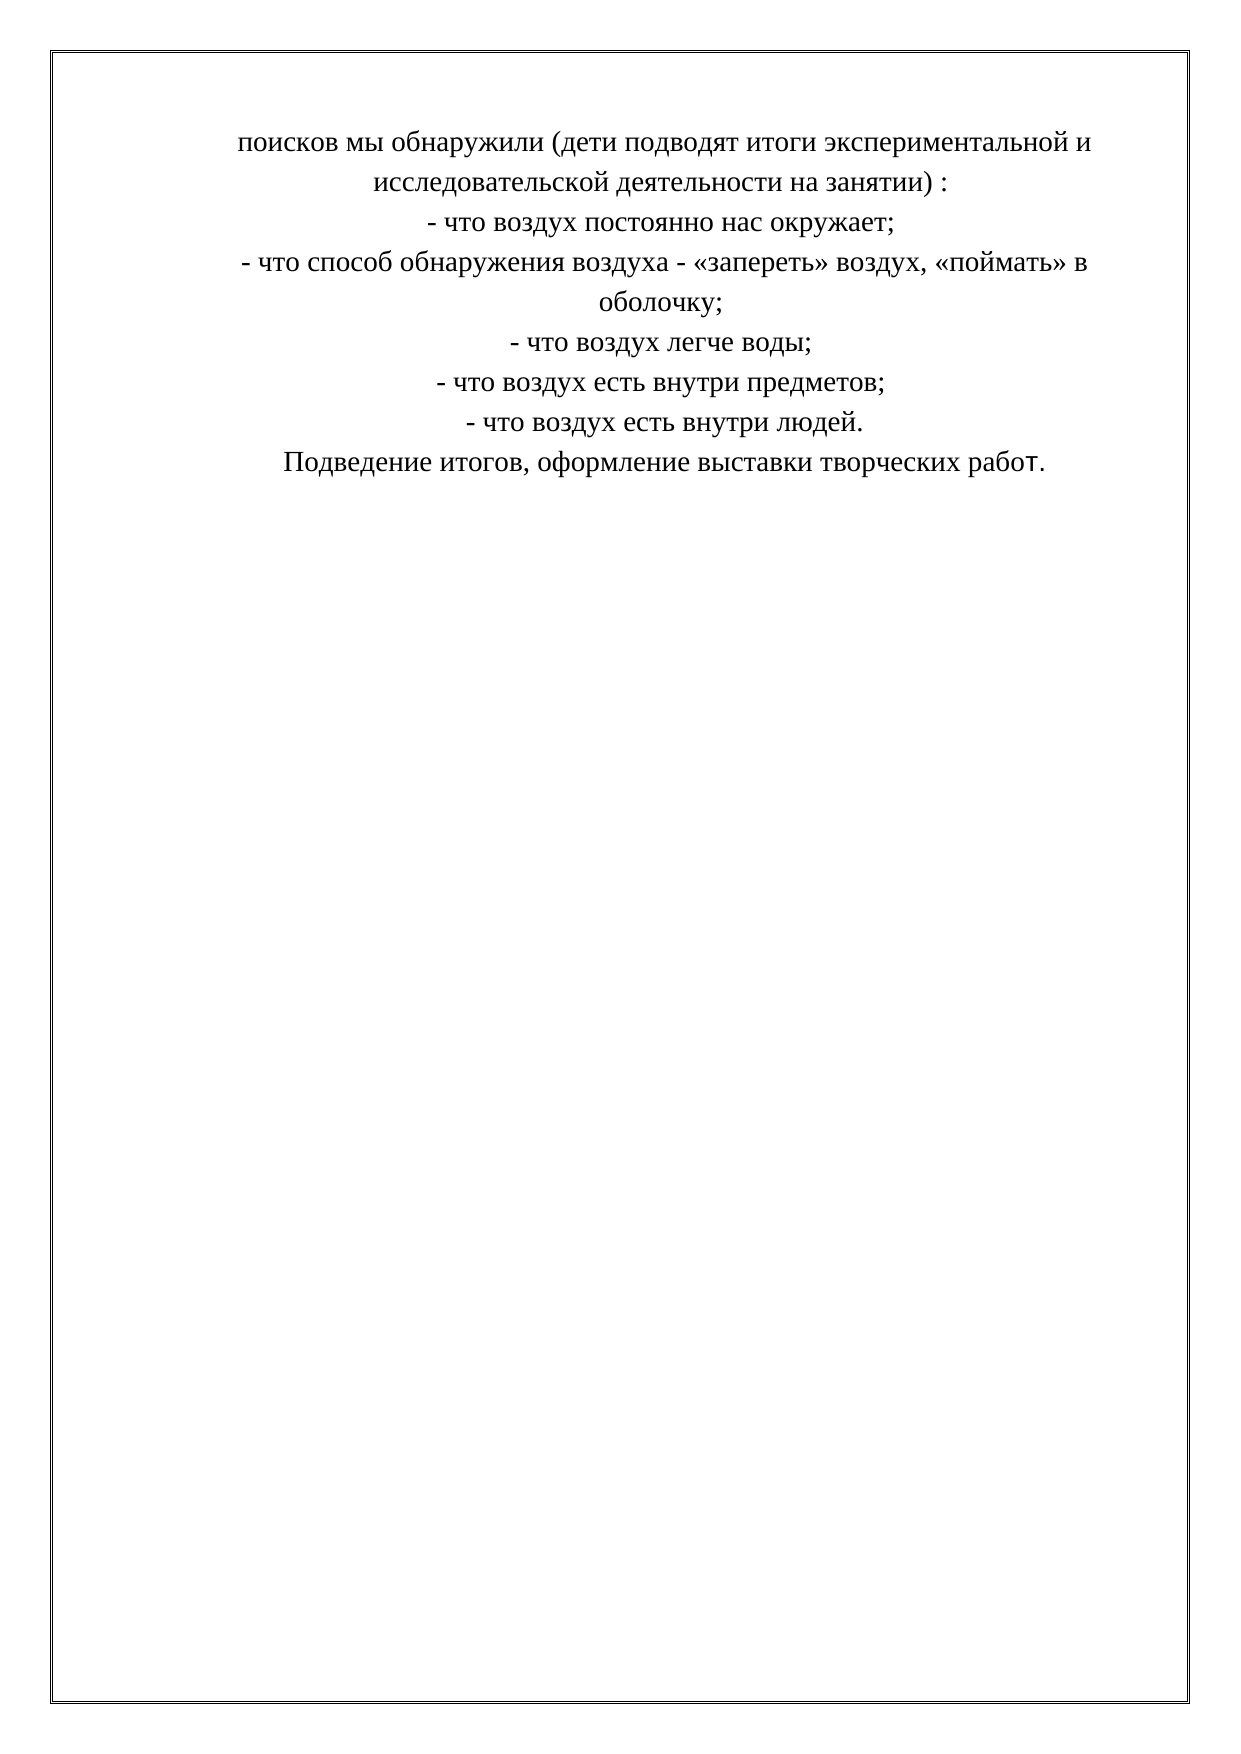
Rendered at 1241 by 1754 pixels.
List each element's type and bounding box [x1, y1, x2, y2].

text [177, 118, 1152, 477]
